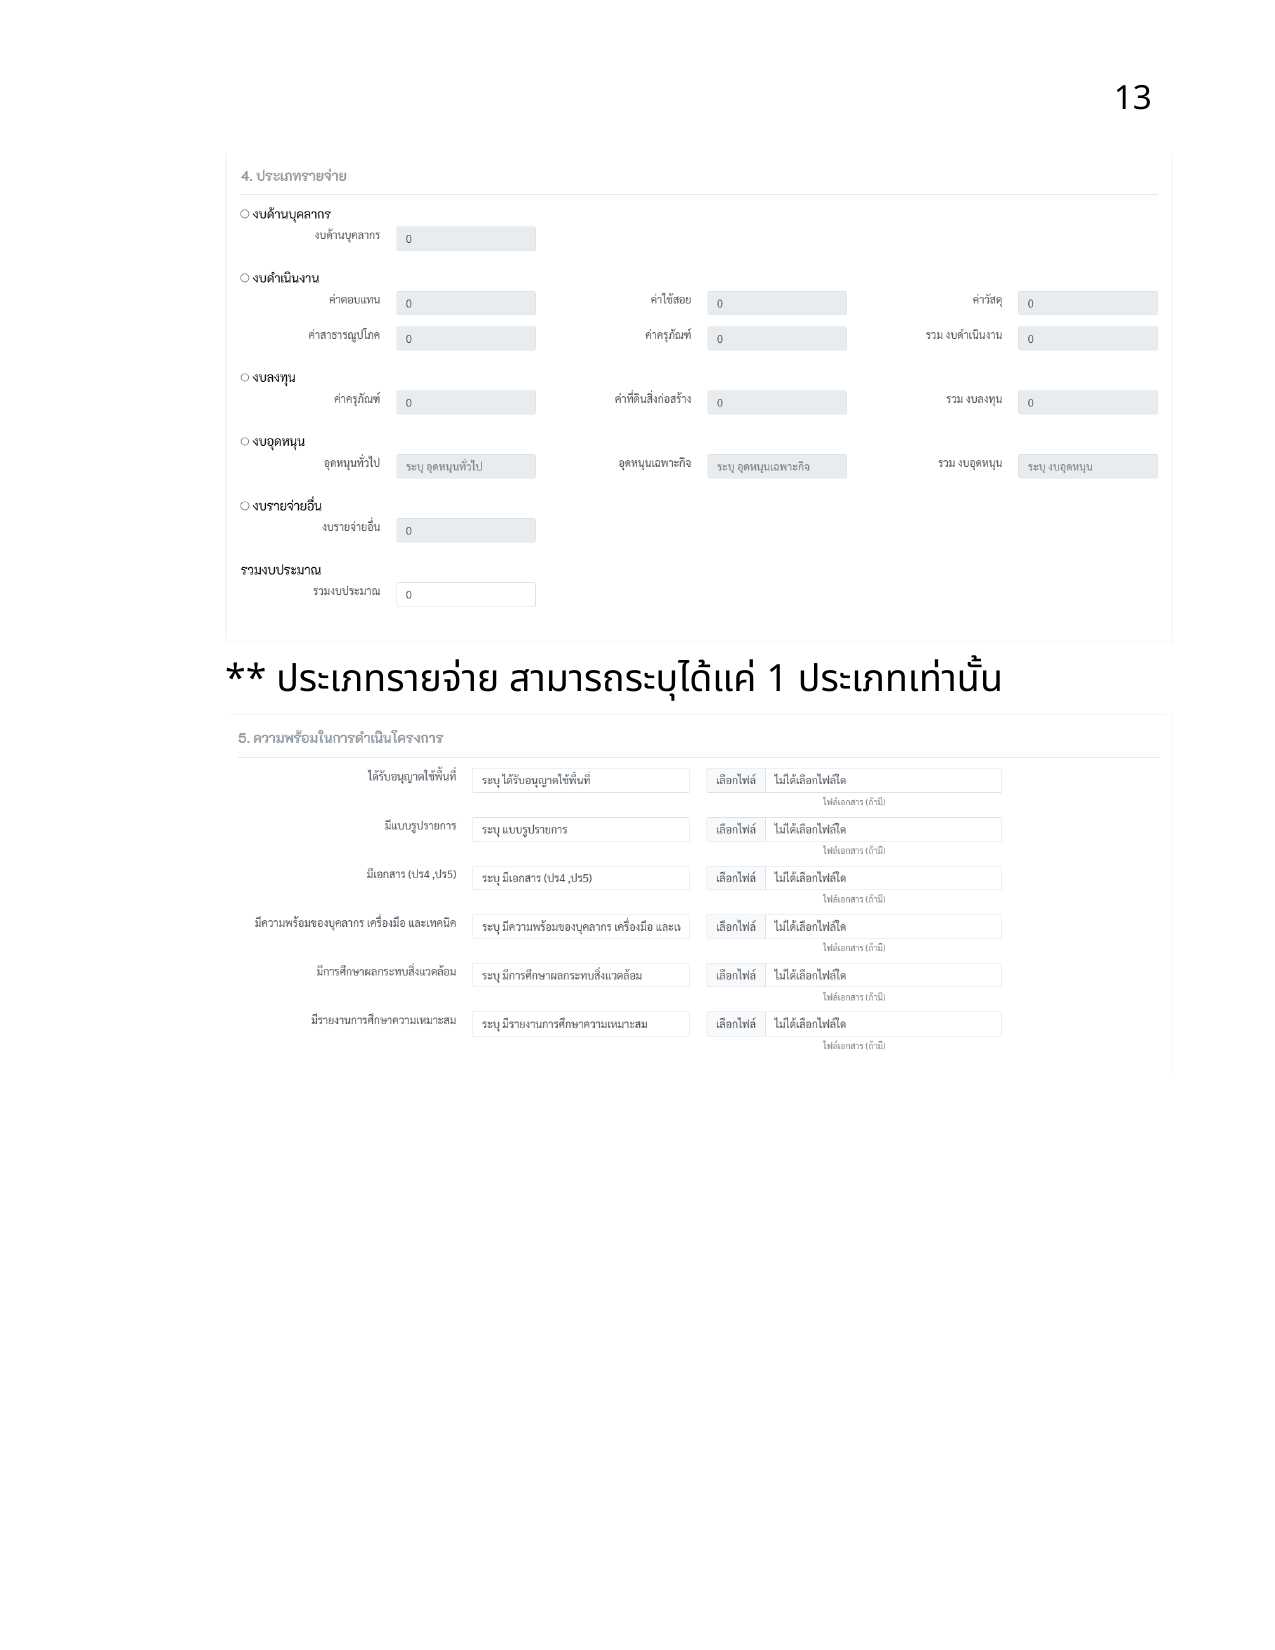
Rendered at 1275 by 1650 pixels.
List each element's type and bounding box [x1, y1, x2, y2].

picture [225, 153, 1173, 644]
picture [225, 713, 1173, 1073]
list [187, 153, 1152, 1072]
